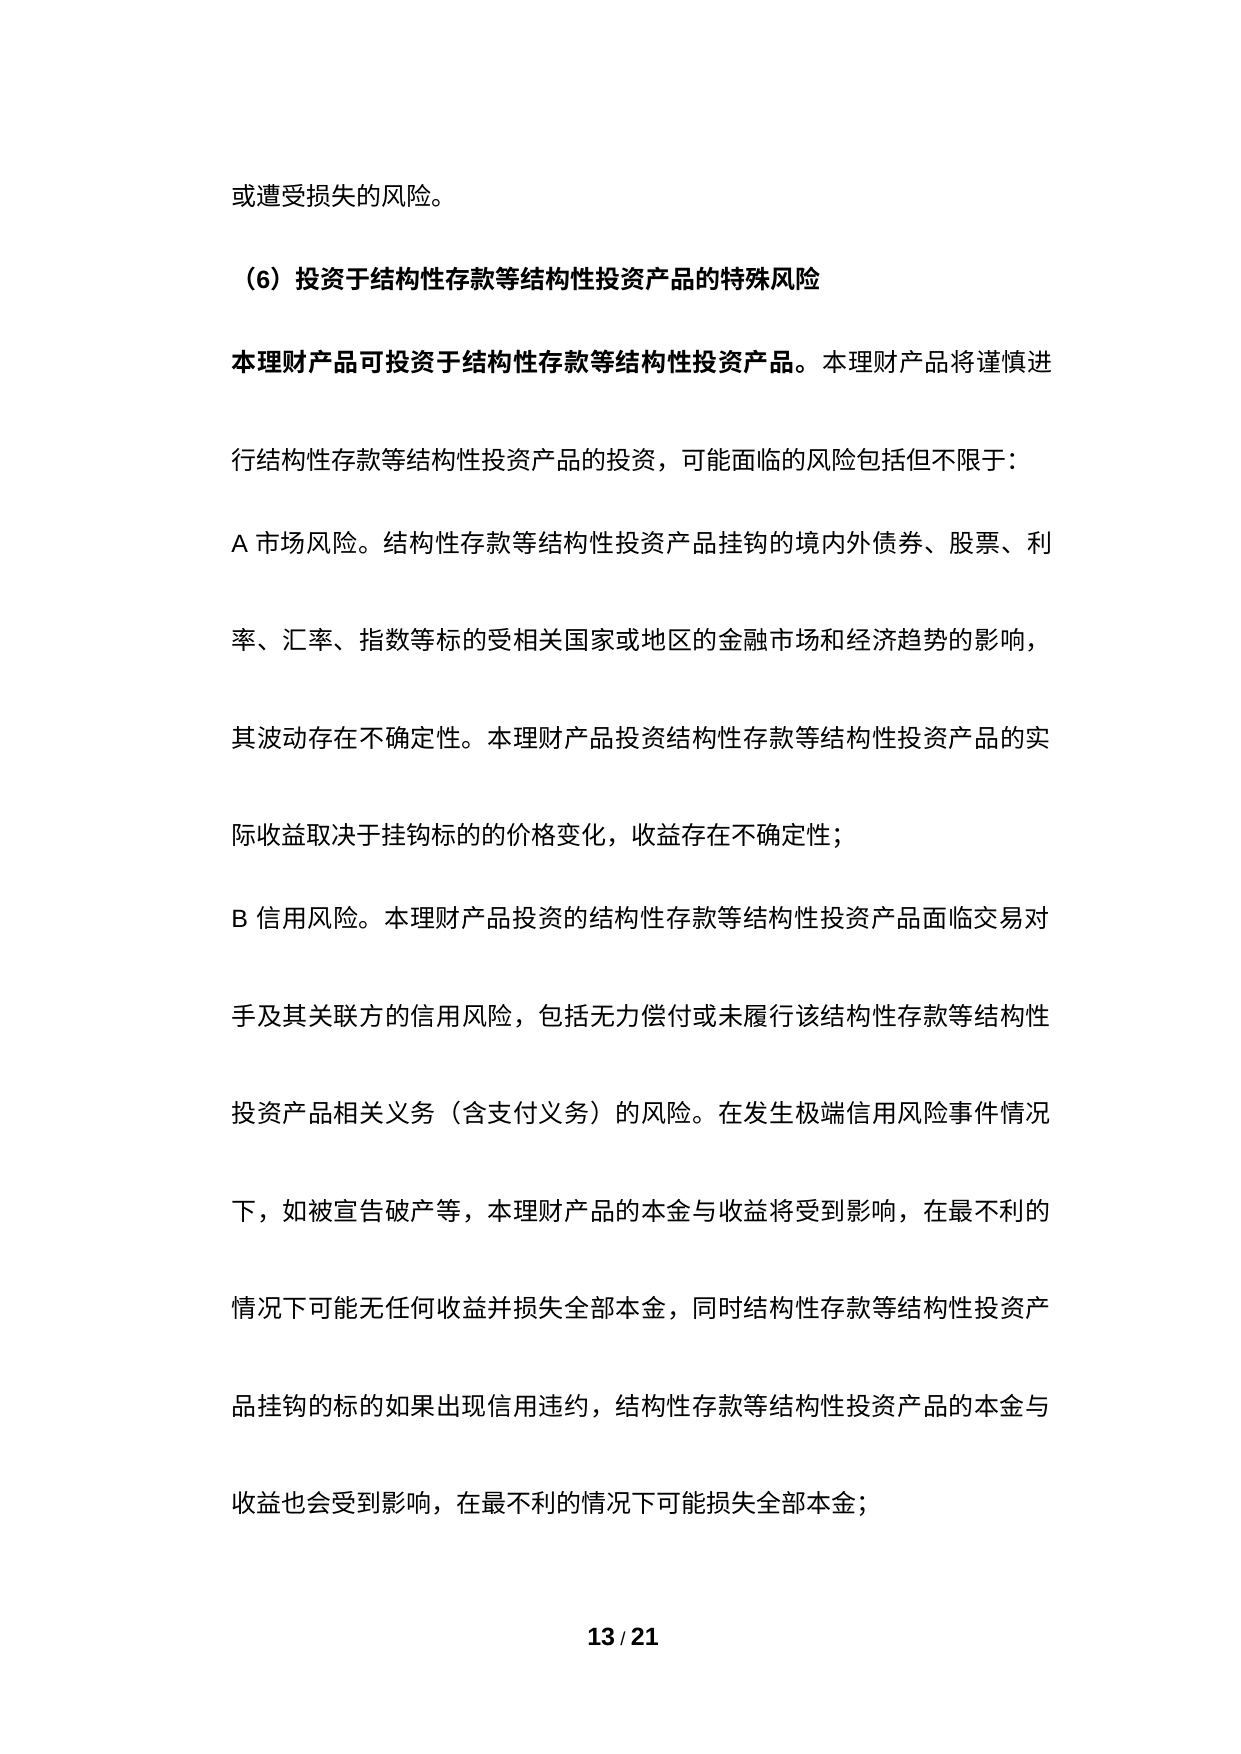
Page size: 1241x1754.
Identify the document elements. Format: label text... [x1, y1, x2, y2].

text A 市场风险。结构性存款等结构性投资产品挂钩的境内外债券、股票、利率、汇率、指数等标的受相关国家或地区的金融市场和经济趋势的影响，其波动存在不确定性。本理财产品投资结构性存款等结构性投资产品的实际收益取决于挂钩标的的价格变化，收益存在不确定性； [231, 509, 1053, 866]
text B 信用风险。本理财产品投资的结构性存款等结构性投资产品面临交易对手及其关联方的信用风险，包括无力偿付或未履行该结构性存款等结构性投资产品相关义务（含支付义务）的风险。在发生极端信用风险事件情况下，如被宣告破产等，本理财产品的本金与收益将受到影响，在最不利的情况下可能无任何收益并损失全部本金，同时结构性存款等结构性投资产品挂钩的标的如果出现信用违约，结构性存款等结构性投资产品的本金与收益也会受到影响，在最不利的情况下可能损失全部本金； [231, 884, 1053, 1534]
text 本理财产品可投资于结构性存款等结构性投资产品。本理财产品将谨慎进行结构性存款等结构性投资产品的投资，可能面临的风险包括但不限于： [231, 328, 1053, 491]
text （6）投资于结构性存款等结构性投资产品的特殊风险 [231, 245, 1053, 310]
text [231, 162, 1053, 227]
